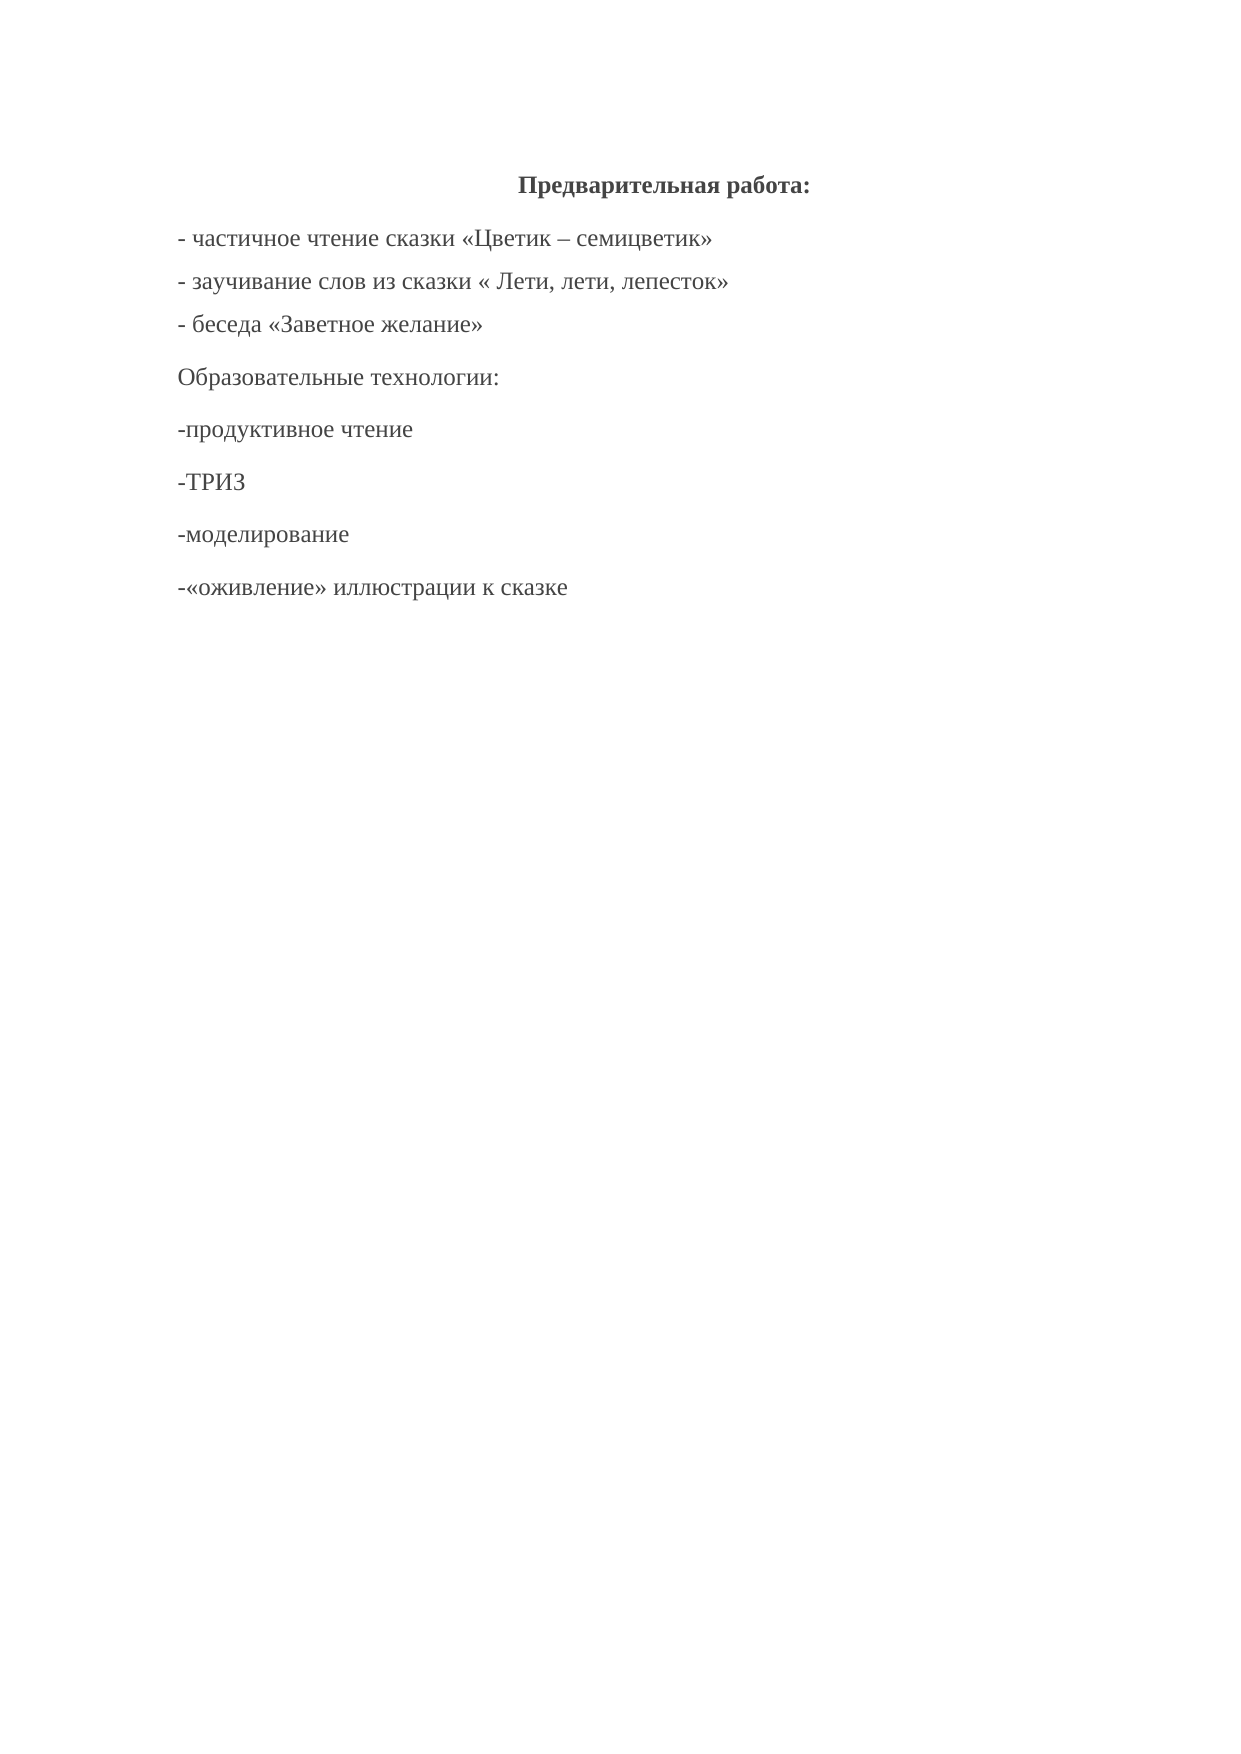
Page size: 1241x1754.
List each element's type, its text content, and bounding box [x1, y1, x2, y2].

text -ТРИЗ [177, 467, 1152, 496]
text Образовательные технологии: [177, 362, 1152, 391]
text Предварительная работа: [177, 171, 1152, 199]
text -продуктивное чтение [177, 414, 1152, 443]
text - частичное чтение сказки «Цветик – семицветик» - заучивание слов из сказки « Лети, лети, лепесток» - беседа «Заветное желание» [177, 223, 1152, 338]
text -моделирование [177, 519, 1152, 548]
text -«оживление» иллюстрации к сказке [177, 572, 1152, 601]
